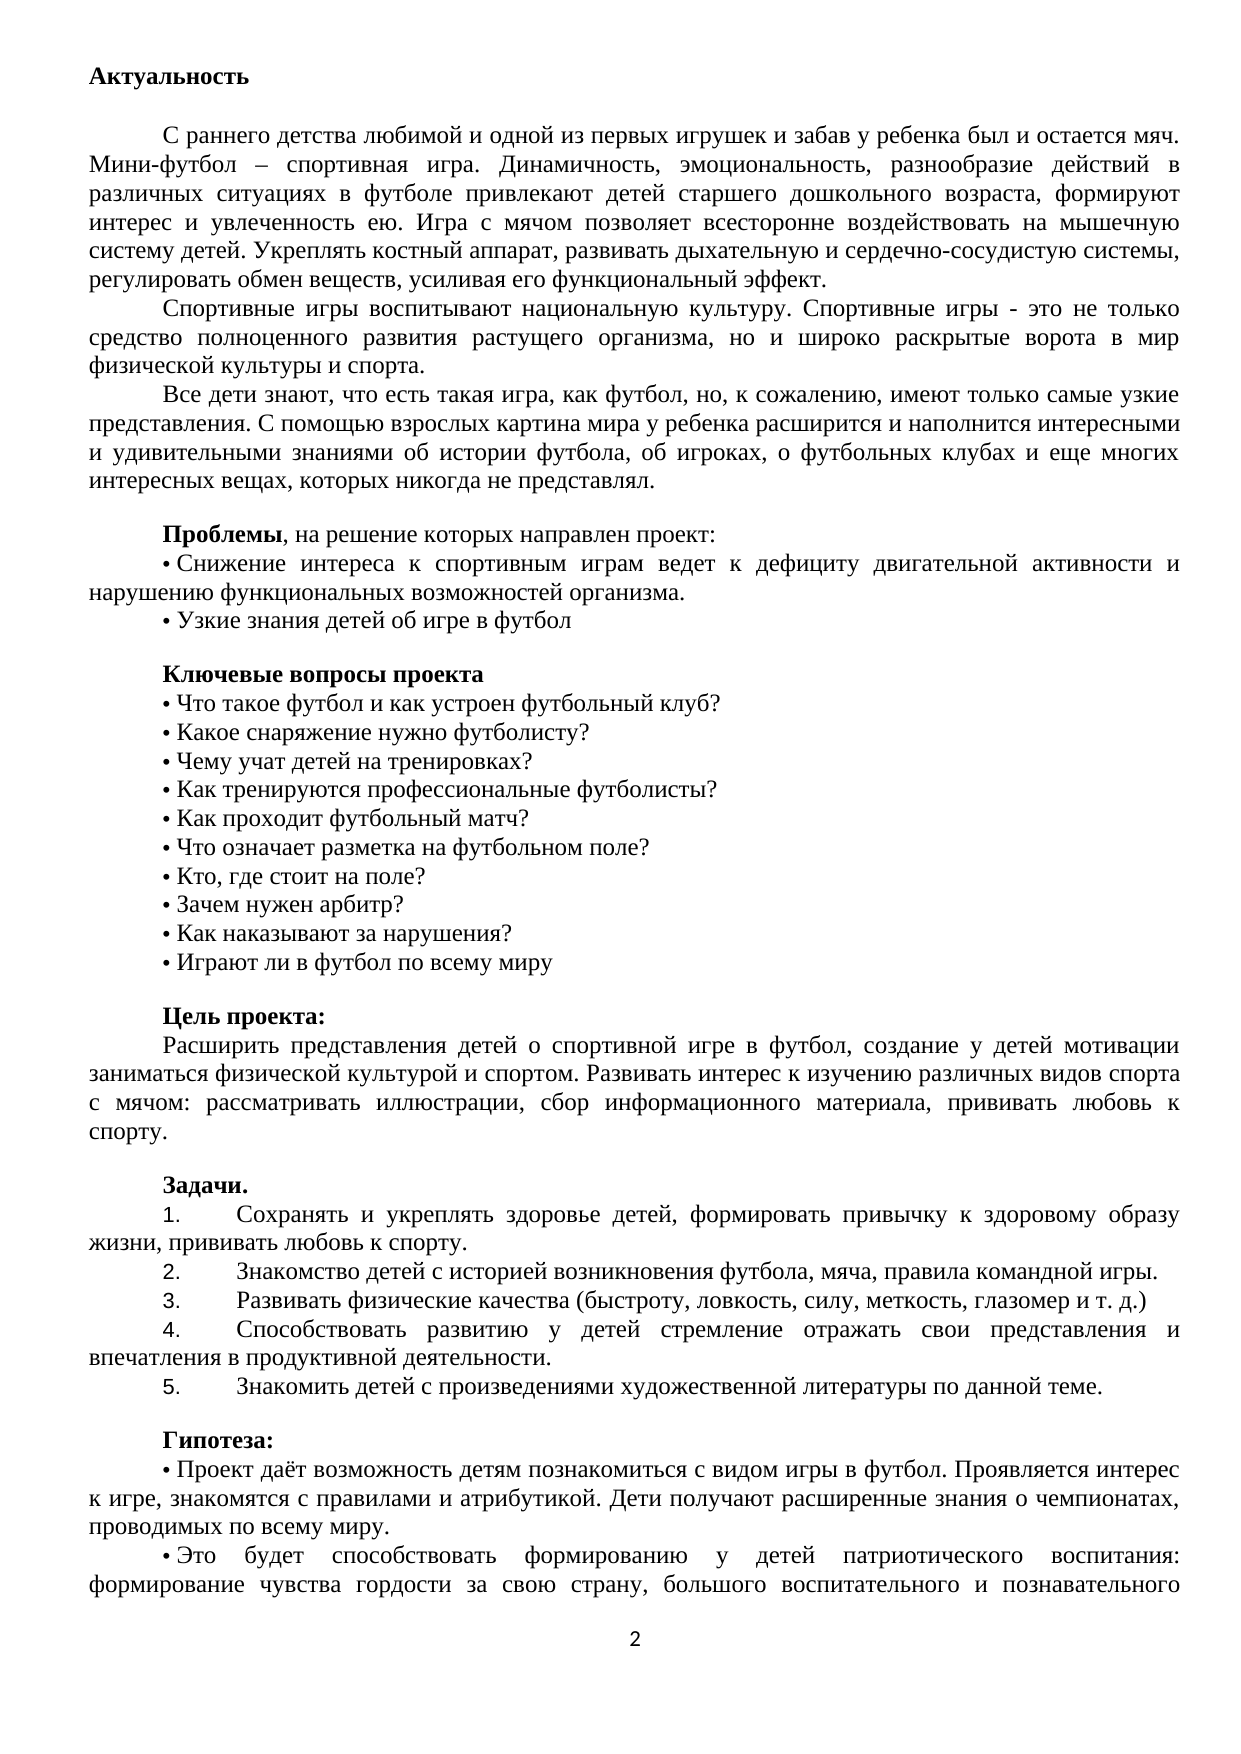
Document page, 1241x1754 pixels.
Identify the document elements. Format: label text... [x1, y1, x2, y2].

text • Как проходит футбольный матч? [89, 803, 1181, 832]
text • Проект даёт возможность детям познакомиться с видом игры в футбол. Проявляется интерес к игре, знакомятся с правилами и атрибутикой. Дети получают расширенные знания о чемпионатах, проводимых по всему миру. [89, 1454, 1181, 1540]
text • Что такое футбол и как устроен футбольный клуб? [89, 688, 1181, 717]
text Цель проекта: [89, 1001, 1181, 1030]
text • Узкие знания детей об игре в футбол [89, 606, 1181, 634]
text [89, 1540, 1181, 1598]
list Развивать физические качества (быстроту, ловкость, силу, меткость, глазомер и т. д.) [89, 1285, 1181, 1314]
text • Как наказывают за нарушения? [89, 918, 1181, 947]
text Актуальность [89, 59, 1181, 90]
list Сохранять и укреплять здоровье детей, формировать привычку к здоровому образу жизни, прививать любовь к спорту. [89, 1199, 1181, 1256]
text Спортивные игры воспитывают национальную культуру. Спортивные игры - это не только средство полноценного развития растущего организма, но и широко раскрытые ворота в мир физической культуры и спорта. [89, 293, 1181, 379]
text Расширить представления детей о спортивной игре в футбол, создание у детей мотивации заниматься физической культурой и спортом. Развивать интерес к изучению различных видов спорта с мячом: рассматривать иллюстрации, сбор информационного материала, прививать любовь к спорту. [89, 1030, 1181, 1145]
text Проблемы, на решение которых направлен проект: [89, 519, 1181, 548]
text • Как тренируются профессиональные футболисты? [89, 774, 1181, 803]
list Знакомить детей с произведениями художественной литературы по данной теме. [89, 1371, 1181, 1400]
list Знакомство детей с историей возникновения футбола, мяча, правила командной игры. [89, 1256, 1181, 1285]
text • Снижение интереса к спортивным играм ведет к дефициту двигательной активности и нарушению функциональных возможностей организма. [89, 548, 1181, 606]
list Способствовать развитию у детей стремление отражать свои представления и впечатления в продуктивной деятельности. [89, 1314, 1181, 1371]
text • Что означает разметка на футбольном поле? [89, 832, 1181, 861]
text • Играют ли в футбол по всему миру [89, 947, 1181, 976]
text Задачи. [89, 1170, 1181, 1199]
text Все дети знают, что есть такая игра, как футбол, но, к сожалению, имеют только самые узкие представления. С помощью взрослых картина мира у ребенка расширится и наполнится интересными и удивительными знаниями об истории футбола, об игроках, о футбольных клубах и еще многих интересных вещах, которых никогда не представлял. [89, 379, 1181, 494]
text Гипотеза: [89, 1425, 1181, 1454]
text • Зачем нужен арбитр? [89, 889, 1181, 918]
text С раннего детства любимой и одной из первых игрушек и забав у ребенка был и остается мяч. Мини-футбол – спортивная игра. Динамичность, эмоциональность, разнообразие действий в различных ситуациях в футболе привлекают детей старшего дошкольного возраста, формируют интерес и увлеченность ею. Игра с мячом позволяет всесторонне воздействовать на мышечную систему детей. Укреплять костный аппарат, развивать дыхательную и сердечно-сосудистую системы, регулировать обмен веществ, усиливая его функциональный эффект. [89, 120, 1181, 293]
text • Кто, где стоит на поле? [89, 861, 1181, 889]
text Ключевые вопросы проекта [89, 659, 1181, 688]
text • Чему учат детей на тренировках? [89, 746, 1181, 774]
text • Какое снаряжение нужно футболисту? [89, 717, 1181, 746]
